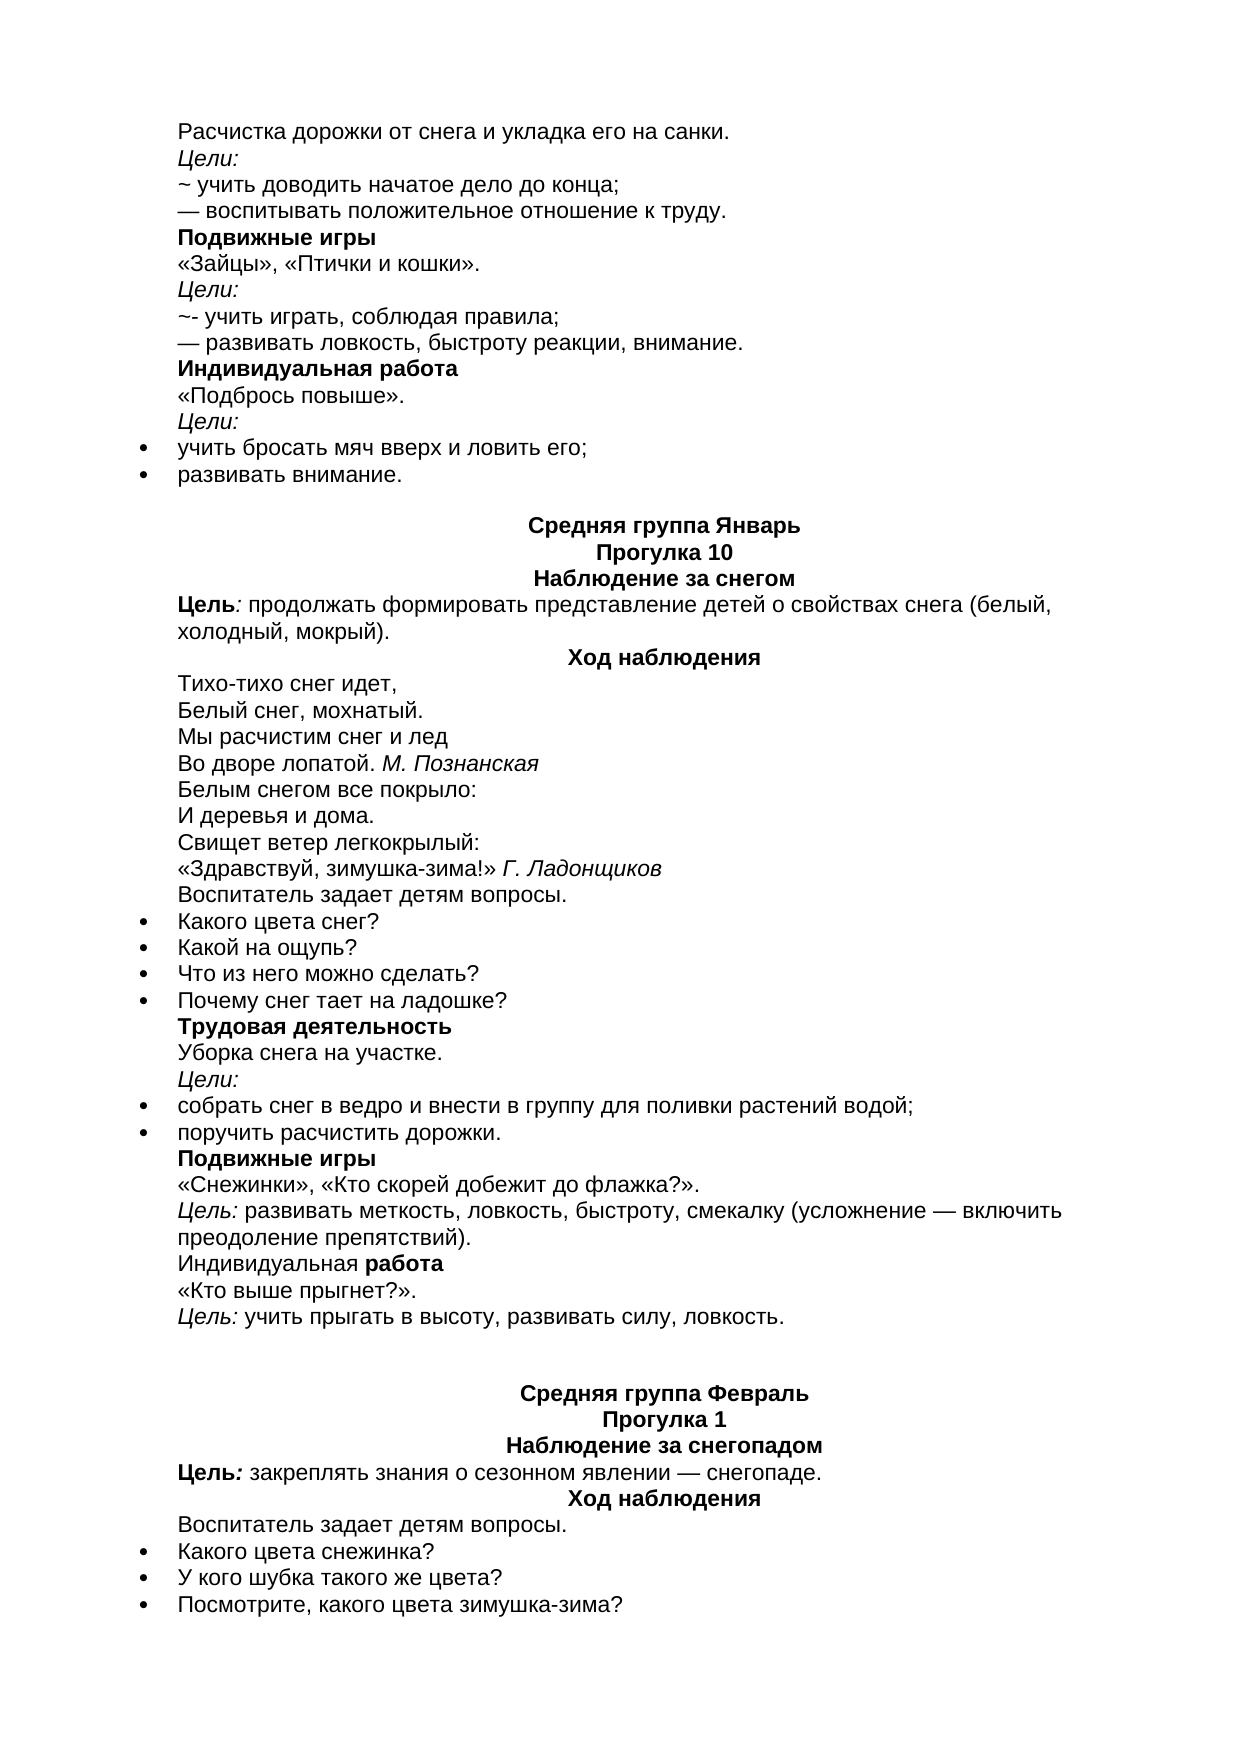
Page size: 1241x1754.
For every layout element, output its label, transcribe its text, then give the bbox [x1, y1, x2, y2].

text Подвижные игры [177, 1145, 1152, 1171]
list поручить расчистить дорожки. [140, 1118, 1152, 1145]
list Что из него можно сделать? [140, 960, 1152, 987]
text — развивать ловкость, быстроту реакции, внимание. [177, 329, 1152, 355]
text Прогулка 1 [177, 1406, 1152, 1432]
text «Снежинки», «Кто скорей добежит до флажка?». [177, 1171, 1152, 1197]
text Подвижные игры [177, 223, 1152, 250]
list Какого цвета снежинка? [140, 1538, 1152, 1564]
text Средняя группа Февраль [177, 1380, 1152, 1406]
text Мы расчистим снег и лед [177, 723, 1152, 749]
text «Зайцы», «Птички и кошки». [177, 250, 1152, 276]
text И деревья и дома. [177, 802, 1152, 828]
text Тихо-тихо снег идет, [177, 670, 1152, 697]
text Наблюдение за снегом [177, 565, 1152, 591]
text Ход наблюдения [177, 1485, 1152, 1511]
text Цели: [177, 1066, 1152, 1092]
text Белым снегом все покрыло: [177, 776, 1152, 802]
list Какого цвета снег? [140, 908, 1152, 934]
list Почему снег тает на ладошке? [140, 987, 1152, 1013]
text Прогулка 10 [177, 539, 1152, 565]
text «Кто выше прыгнет?». [177, 1277, 1152, 1303]
list Посмотрите, какого цвета зимушка-зима? [140, 1591, 1152, 1617]
text Цели: [177, 408, 1152, 434]
text ~ учить доводить начатое дело до конца; [177, 171, 1152, 197]
text Индивидуальная работа [177, 1250, 1152, 1277]
text — воспитывать положительное отношение к труду. [177, 197, 1152, 223]
text Индивидуальная работа [177, 355, 1152, 382]
text Во дворе лопатой. М. Познанская [177, 749, 1152, 776]
text Воспитатель задает детям вопросы. [177, 881, 1152, 908]
text Средняя группа Январь [177, 512, 1152, 539]
text Наблюдение за снегопадом [177, 1432, 1152, 1459]
list собрать снег в ведро и внести в группу для поливки растений водой; [140, 1092, 1152, 1118]
text Цель: закреплять знания о сезонном явлении — снегопаде. [177, 1459, 1152, 1485]
list У кого шубка такого же цвета? [140, 1564, 1152, 1591]
text Цели: [177, 144, 1152, 171]
text Трудовая деятельность [177, 1013, 1152, 1039]
text Цель: учить прыгать в высоту, развивать силу, ловкость. [177, 1303, 1152, 1329]
text Ход наблюдения [177, 644, 1152, 670]
list Какой на ощупь? [140, 934, 1152, 960]
text Расчистка дорожки от снега и укладка его на санки. [177, 118, 1152, 144]
text Цели: [177, 276, 1152, 303]
list учить бросать мяч вверх и ловить его; [140, 434, 1152, 461]
text ~- учить играть, соблюдая правила; [177, 303, 1152, 329]
text Уборка снега на участке. [177, 1039, 1152, 1066]
text «Здравствуй, зимушка-зима!» Г. Ладонщиков [177, 855, 1152, 881]
list развивать внимание. [140, 461, 1152, 487]
text Воспитатель задает детям вопросы. [177, 1511, 1152, 1538]
text Белый снег, мохнатый. [177, 697, 1152, 723]
text Свищет ветер легкокрылый: [177, 828, 1152, 855]
text Цель: продолжать формировать представление детей о свойствах снега (белый, холодный, мокрый). [177, 591, 1152, 644]
text Цель: развивать меткость, ловкость, быстроту, смекалку (усложнение — включить преодоление препятствий). [177, 1197, 1152, 1250]
text «Подбрось повыше». [177, 382, 1152, 408]
